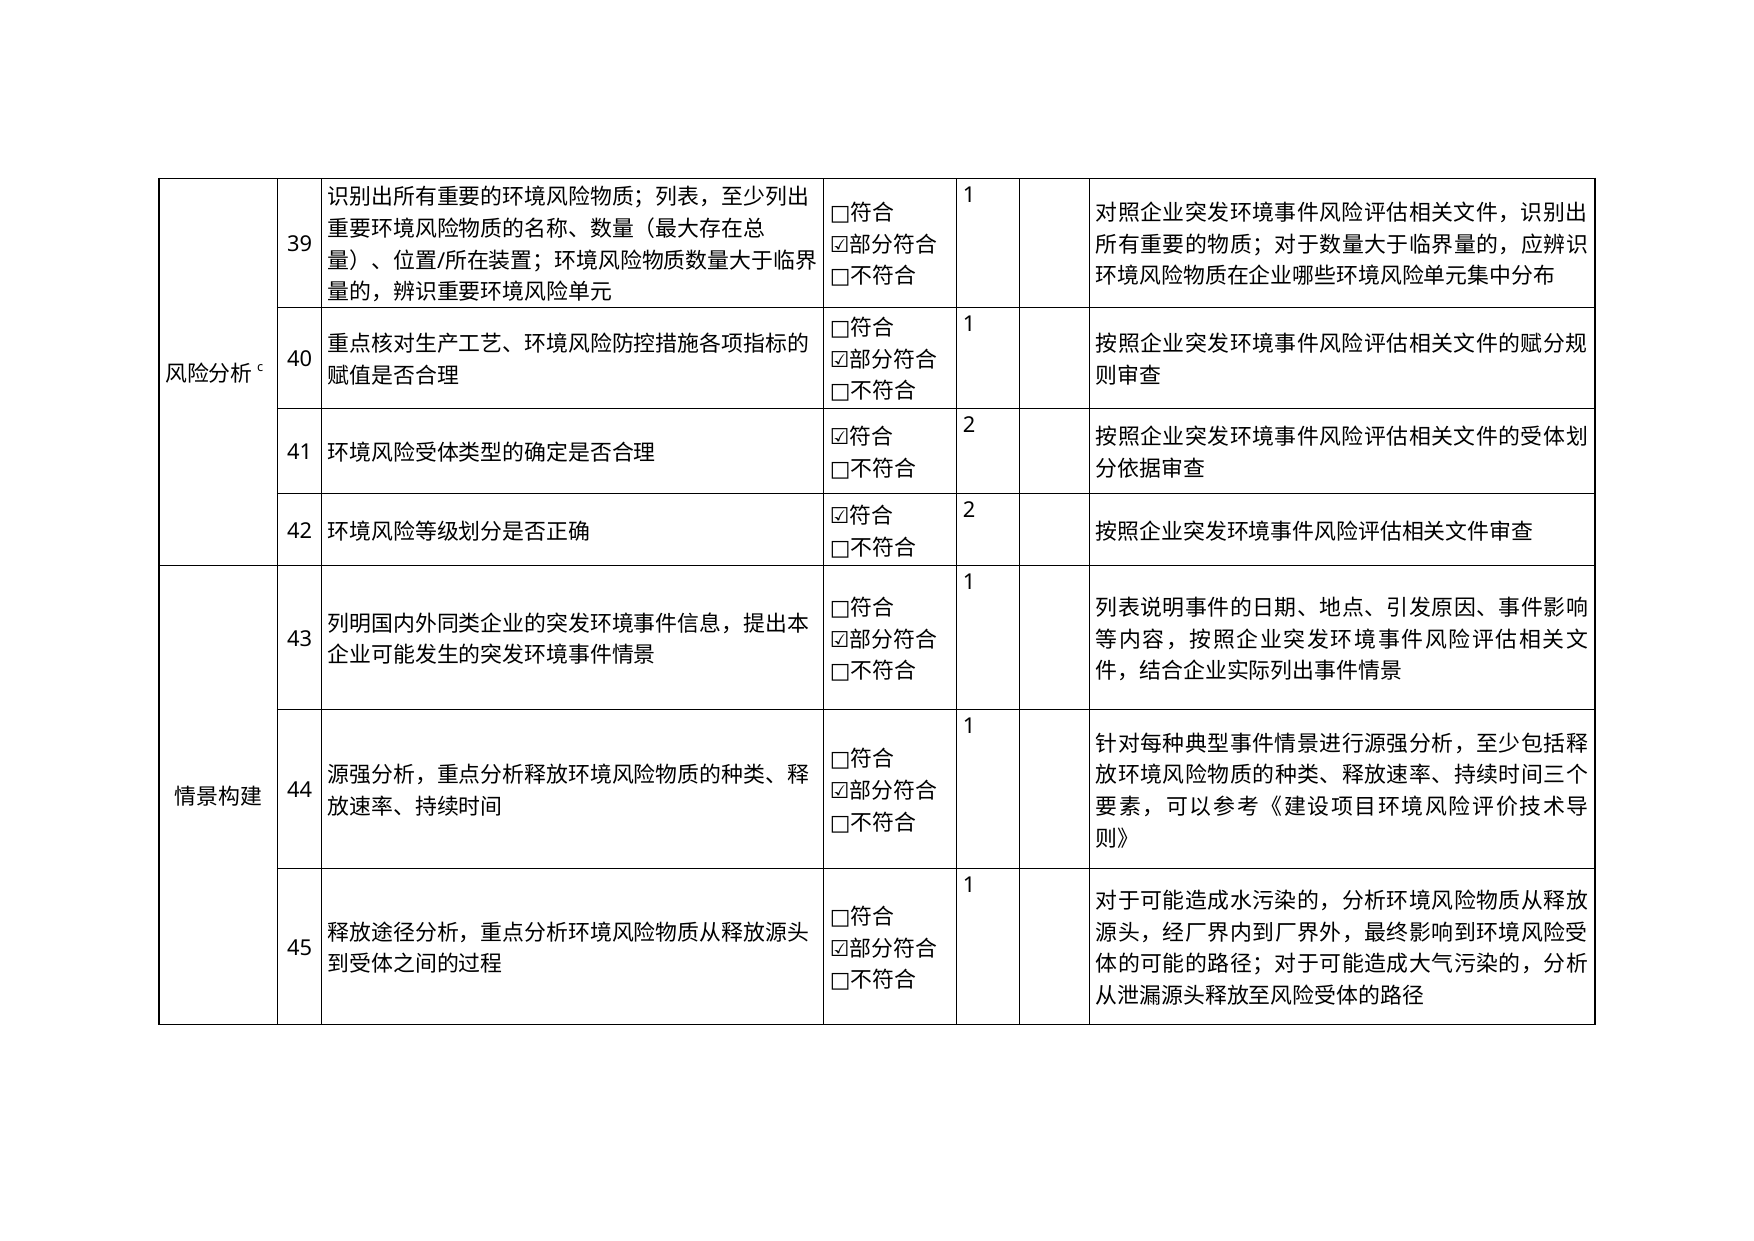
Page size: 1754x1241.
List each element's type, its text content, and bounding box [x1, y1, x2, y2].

table_cell 42 [278, 494, 321, 565]
table_cell 列明国内外同类企业的突发环境事件信息，提出本企业可能发生的突发环境事件情景 [322, 566, 823, 709]
table_cell □符合 ☑部分符合 □不符合 [824, 869, 956, 1023]
table_cell 2 [957, 409, 1019, 493]
table_cell □符合 ☑部分符合 □不符合 [824, 566, 956, 709]
table_cell □符合 ☑部分符合 □不符合 [824, 710, 956, 868]
table_cell 45 [278, 869, 321, 1023]
table_cell 源强分析，重点分析释放环境风险物质的种类、释放速率、持续时间 [322, 710, 823, 868]
table_cell [1020, 566, 1089, 709]
table_cell 2 [957, 494, 1019, 565]
table_cell 释放途径分析，重点分析环境风险物质从释放源头到受体之间的过程 [322, 869, 823, 1023]
table_cell 对照企业突发环境事件风险评估相关文件，识别出所有重要的物质；对于数量大于临界量的，应辨识环境风险物质在企业哪些环境风险单元集中分布 [1090, 179, 1594, 307]
table_cell 43 [278, 566, 321, 709]
table_cell [1020, 869, 1089, 1023]
table_cell 1 [957, 179, 1019, 307]
table_cell 41 [278, 409, 321, 493]
table_cell □符合 ☑部分符合 □不符合 [824, 179, 956, 307]
table_cell 1 [957, 308, 1019, 408]
table_cell 40 [278, 308, 321, 408]
table_cell □符合 ☑部分符合 □不符合 [824, 308, 956, 408]
table_cell 1 [957, 869, 1019, 1023]
table_cell [1020, 179, 1089, 307]
table_cell 环境风险等级划分是否正确 [322, 494, 823, 565]
table_cell 按照企业突发环境事件风险评估相关文件的受体划分依据审查 [1090, 409, 1594, 493]
table_cell ☑符合 □不符合 [824, 494, 956, 565]
table_cell [1020, 308, 1089, 408]
table_cell 重点核对生产工艺、环境风险防控措施各项指标的赋值是否合理 [322, 308, 823, 408]
table_cell 识别出所有重要的环境风险物质；列表，至少列出重要环境风险物质的名称、数量（最大存在总量）、位置/所在装置；环境风险物质数量大于临界量的，辨识重要环境风险单元 [322, 179, 823, 307]
table_cell [1020, 710, 1089, 868]
table_cell 列表说明事件的日期、地点、引发原因、事件影响等内容，按照企业突发环境事件风险评估相关文件，结合企业实际列出事件情景 [1090, 566, 1594, 709]
table_cell 针对每种典型事件情景进行源强分析，至少包括释放环境风险物质的种类、释放速率、持续时间三个要素，可以参考《建设项目环境风险评价技术导则》 [1090, 710, 1594, 868]
table_cell ☑符合 □不符合 [824, 409, 956, 493]
table_cell 按照企业突发环境事件风险评估相关文件的赋分规则审查 [1090, 308, 1594, 408]
table_cell 对于可能造成水污染的，分析环境风险物质从释放源头，经厂界内到厂界外，最终影响到环境风险受体的可能的路径；对于可能造成大气污染的，分析从泄漏源头释放至风险受体的路径 [1090, 869, 1594, 1023]
table_cell 44 [278, 710, 321, 868]
table_cell 风险分析c [160, 179, 277, 565]
table_cell [1020, 494, 1089, 565]
table_cell 环境风险受体类型的确定是否合理 [322, 409, 823, 493]
table_cell 1 [957, 710, 1019, 868]
table_cell 1 [957, 566, 1019, 709]
table_cell 按照企业突发环境事件风险评估相关文件审查 [1090, 494, 1594, 565]
table_cell 39 [278, 179, 321, 307]
table_cell 情景构建 [160, 566, 277, 1023]
table_cell [1020, 409, 1089, 493]
